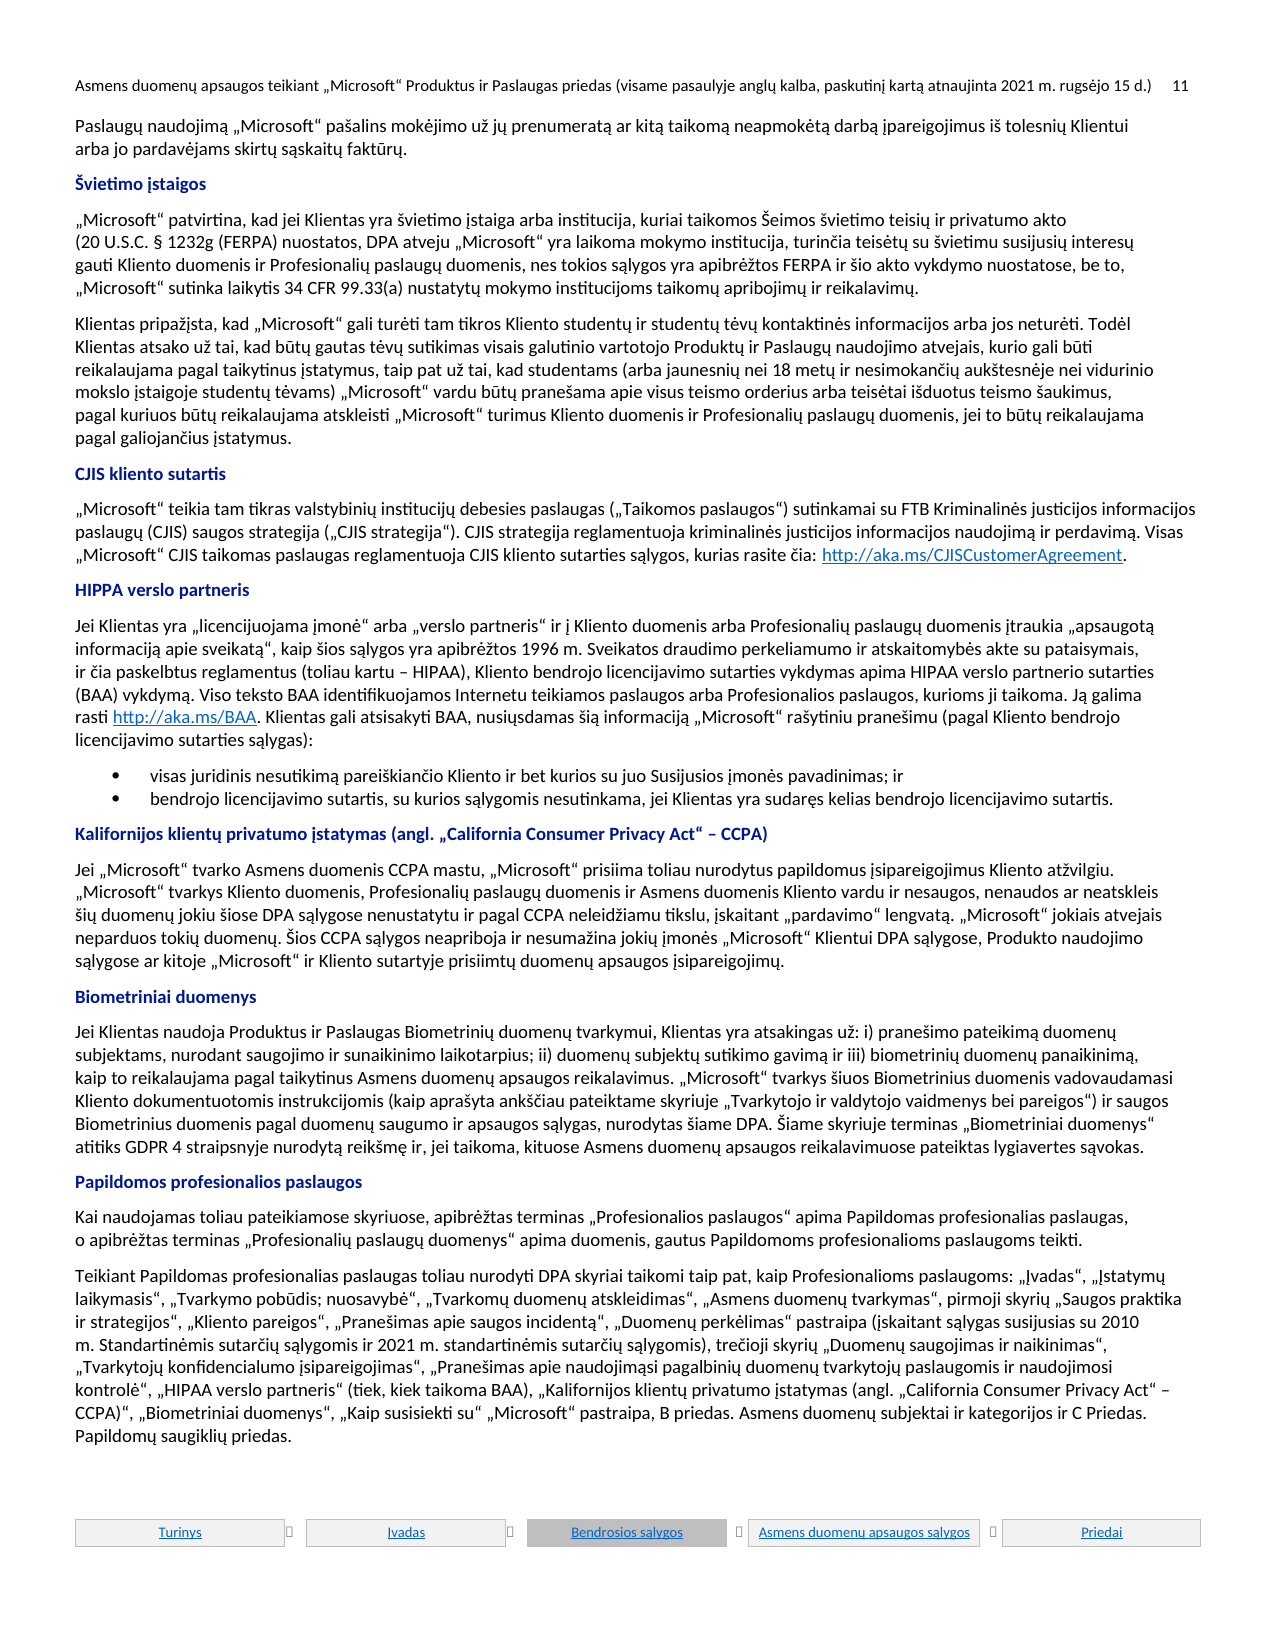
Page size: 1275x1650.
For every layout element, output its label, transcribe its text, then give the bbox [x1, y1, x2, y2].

list Kai naudojamas toliau pateikiamose skyriuose, apibrėžtas terminas „Profesionalios paslaugos“ apima Papildomas profesionalias paslaugas, o apibrėžtas terminas „Profesionalių paslaugų duomenys“ apima duomenis, gautus Papildomoms profesionalioms paslaugoms teikti. [75, 1206, 1200, 1252]
subtitle Švietimo įstaigos [75, 172, 1200, 195]
list Jei „Microsoft“ tvarko Asmens duomenis CCPA mastu, „Microsoft“ prisiima toliau nurodytus papildomus įsipareigojimus Kliento atžvilgiu. „Microsoft“ tvarkys Kliento duomenis, Profesionalių paslaugų duomenis ir Asmens duomenis Kliento vardu ir nesaugos, nenaudos ar neatskleis šių duomenų jokiu šiose DPA sąlygose nenustatytu ir pagal CCPA neleidžiamu tikslu, įskaitant „pardavimo“ lengvatą. „Microsoft“ jokiais atvejais neparduos tokių duomenų. Šios CCPA sąlygos neapriboja ir nesumažina jokių įmonės „Microsoft“ Klientui DPA sąlygose, Produkto naudojimo sąlygose ar kitoje „Microsoft“ ir Kliento sutartyje prisiimtų duomenų apsaugos įsipareigojimų. [75, 858, 1200, 972]
list „Microsoft“ patvirtina, kad jei Klientas yra švietimo įstaiga arba institucija, kuriai taikomos Šeimos švietimo teisių ir privatumo akto (20 U.S.C. § 1232g (FERPA) nuostatos, DPA atveju „Microsoft“ yra laikoma mokymo institucija, turinčia teisėtų su švietimu susijusių interesų gauti Kliento duomenis ir Profesionalių paslaugų duomenis, nes tokios sąlygos yra apibrėžtos FERPA ir šio akto vykdymo nuostatose, be to, „Microsoft“ sutinka laikytis 34 CFR 99.33(a) nustatytų mokymo institucijoms taikomų apribojimų ir reikalavimų. [75, 208, 1200, 299]
text Jei Klientas naudoja Produktus ir Paslaugas Biometrinių duomenų tvarkymui, Klientas yra atsakingas už: i) pranešimo pateikimą duomenų subjektams, nurodant saugojimo ir sunaikinimo laikotarpius; ii) duomenų subjektų sutikimo gavimą ir iii) biometrinių duomenų panaikinimą, kaip to reikalaujama pagal taikytinus Asmens duomenų apsaugos reikalavimus. „Microsoft“ tvarkys šiuos Biometrinius duomenis vadovaudamasi Kliento dokumentuotomis instrukcijomis (kaip aprašyta ankščiau pateiktame skyriuje „Tvarkytojo ir valdytojo vaidmenys bei pareigos“) ir saugos Biometrinius duomenis pagal duomenų saugumo ir apsaugos sąlygas, nurodytas šiame DPA. Šiame skyriuje terminas „Biometriniai duomenys“ atitiks GDPR 4 straipsnyje nurodytą reikšmę ir, jei taikoma, kituose Asmens duomenų apsaugos reikalavimuose pateiktas lygiavertes sąvokas. [75, 1020, 1200, 1158]
list visas juridinis nesutikimą pareiškiančio Kliento ir bet kurios su juo Susijusios įmonės pavadinimas; ir [112, 764, 1200, 787]
subtitle CJIS kliento sutartis [75, 462, 1200, 485]
list „Microsoft“ teikia tam tikras valstybinių institucijų debesies paslaugas („Taikomos paslaugos“) sutinkamai su FTB Kriminalinės justicijos informacijos paslaugų (CJIS) saugos strategija („CJIS strategija“). CJIS strategija reglamentuoja kriminalinės justicijos informacijos naudojimą ir perdavimą. Visas „Microsoft“ CJIS taikomas paslaugas reglamentuoja CJIS kliento sutarties sąlygos, kurias rasite čia: http://aka.ms/CJISCustomerAgreement. [75, 497, 1200, 566]
list bendrojo licencijavimo sutartis, su kurios sąlygomis nesutinkama, jei Klientas yra sudaręs kelias bendrojo licencijavimo sutartis. [112, 787, 1200, 810]
subtitle Biometriniai duomenys [75, 985, 1200, 1008]
list Jei Klientas yra „licencijuojama įmonė“ arba „verslo partneris“ ir į Kliento duomenis arba Profesionalių paslaugų duomenis įtraukia „apsaugotą informaciją apie sveikatą“, kaip šios sąlygos yra apibrėžtos 1996 m. Sveikatos draudimo perkeliamumo ir atskaitomybės akte su pataisymais, ir čia paskelbtus reglamentus (toliau kartu – HIPAA), Kliento bendrojo licencijavimo sutarties vykdymas apima HIPAA verslo partnerio sutarties (BAA) vykdymą. Viso teksto BAA identifikuojamos Internetu teikiamos paslaugos arba Profesionalios paslaugos, kurioms ji taikoma. Ją galima rasti http://aka.ms/BAA. Klientas gali atsisakyti BAA, nusiųsdamas šią informaciją „Microsoft“ rašytiniu pranešimu (pagal Kliento bendrojo licencijavimo sutarties sąlygas): [75, 614, 1200, 752]
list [75, 114, 1200, 160]
list Teikiant Papildomas profesionalias paslaugas toliau nurodyti DPA skyriai taikomi taip pat, kaip Profesionalioms paslaugoms: „Įvadas“, „Įstatymų laikymasis“, „Tvarkymo pobūdis; nuosavybė“, „Tvarkomų duomenų atskleidimas“, „Asmens duomenų tvarkymas“, pirmoji skyrių „Saugos praktika ir strategijos“, „Kliento pareigos“, „Pranešimas apie saugos incidentą“, „Duomenų perkėlimas“ pastraipa (įskaitant sąlygas susijusias su 2010 m. Standartinėmis sutarčių sąlygomis ir 2021 m. standartinėmis sutarčių sąlygomis), trečioji skyrių „Duomenų saugojimas ir naikinimas“, „Tvarkytojų konfidencialumo įsipareigojimas“, „Pranešimas apie naudojimąsi pagalbinių duomenų tvarkytojų paslaugomis ir naudojimosi kontrolė“, „HIPAA verslo partneris“ (tiek, kiek taikoma BAA), „Kalifornijos klientų privatumo įstatymas (angl. „California Consumer Privacy Act“ – CCPA)“, „Biometriniai duomenys“, „Kaip susisiekti su“ „Microsoft“ pastraipa, B priedas. Asmens duomenų subjektai ir kategorijos ir C Priedas. Papildomų saugiklių priedas. [75, 1264, 1200, 1447]
subtitle Papildomos profesionalios paslaugos [75, 1170, 1200, 1193]
subtitle HIPPA verslo partneris [75, 579, 1200, 602]
subtitle Kalifornijos klientų privatumo įstatymas (angl. „California Consumer Privacy Act“ – CCPA) [75, 822, 1200, 845]
list Klientas pripažįsta, kad „Microsoft“ gali turėti tam tikros Kliento studentų ir studentų tėvų kontaktinės informacijos arba jos neturėti. Todėl Klientas atsako už tai, kad būtų gautas tėvų sutikimas visais galutinio vartotojo Produktų ir Paslaugų naudojimo atvejais, kurio gali būti reikalaujama pagal taikytinus įstatymus, taip pat už tai, kad studentams (arba jaunesnių nei 18 metų ir nesimokančių aukštesnėje nei vidurinio mokslo įstaigoje studentų tėvams) „Microsoft“ vardu būtų pranešama apie visus teismo orderius arba teisėtai išduotus teismo šaukimus, pagal kuriuos būtų reikalaujama atskleisti „Microsoft“ turimus Kliento duomenis ir Profesionalių paslaugų duomenis, jei to būtų reikalaujama pagal galiojančius įstatymus. [75, 312, 1200, 449]
